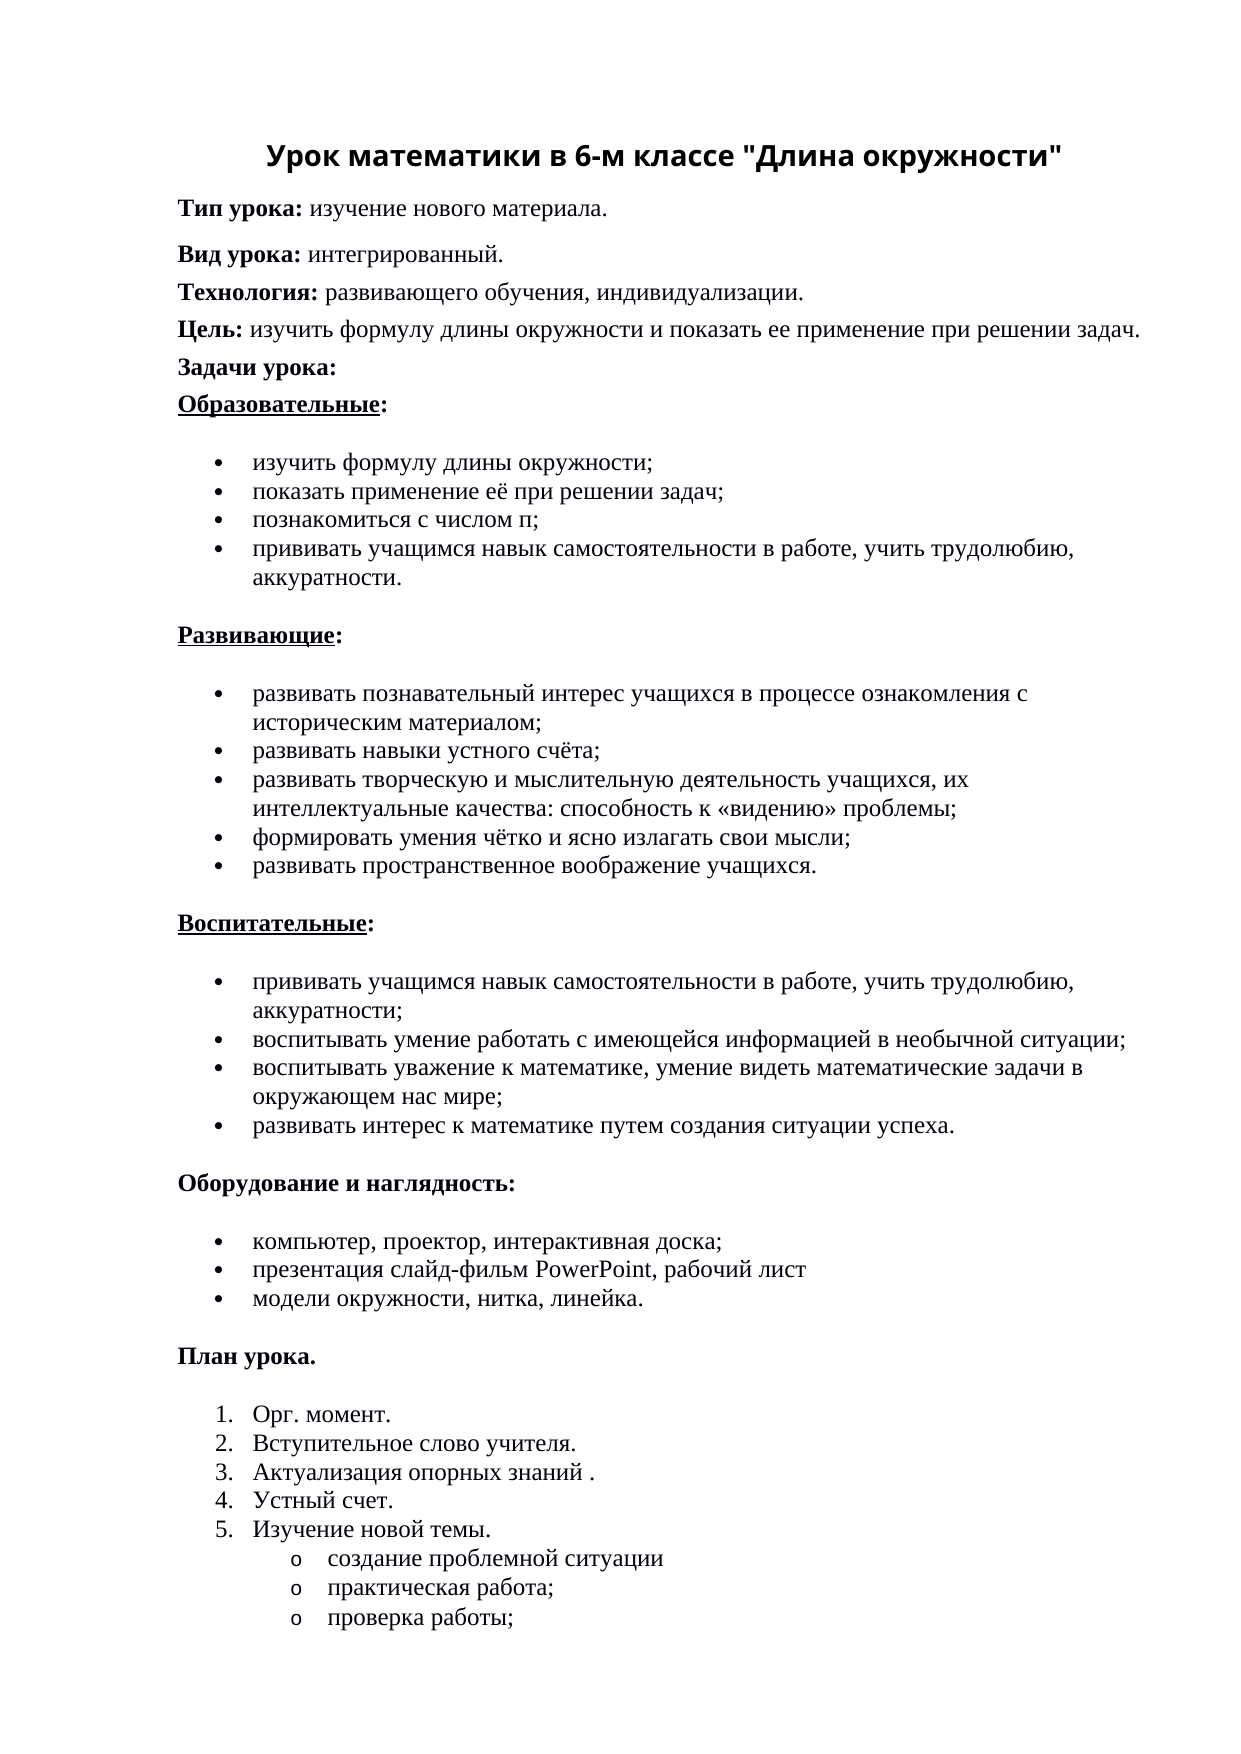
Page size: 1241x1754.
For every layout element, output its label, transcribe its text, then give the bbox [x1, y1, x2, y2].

text Образовательные: [177, 389, 1152, 418]
list воспитывать умение работать с имеющейся информацией в необычной ситуации; [215, 1024, 1152, 1052]
list Устный счет. [215, 1485, 1152, 1514]
text Воспитательные: [177, 908, 1152, 937]
text Технология: развивающего обучения, индивидуализации. [177, 277, 1152, 305]
list развивать пространственное воображение учащихся. [215, 850, 1152, 879]
list прививать учащимся навык самостоятельности в работе, учить трудолюбию, аккуратности. [215, 533, 1152, 591]
list воспитывать уважение к математике, умение видеть математические задачи в окружающем нас мире; [215, 1052, 1152, 1110]
list модели окружности, нитка, линейка. [215, 1283, 1152, 1312]
list презентация слайд-фильм PowerPoint, рабочий лист [215, 1254, 1152, 1283]
text План урока. [177, 1341, 1152, 1370]
list прививать учащимся навык самостоятельности в работе, учить трудолюбию, аккуратности; [215, 966, 1152, 1024]
list Орг. момент. [215, 1399, 1152, 1428]
text Задачи урока: [177, 352, 1152, 380]
text Вид урока: интегрированный. [177, 239, 1152, 268]
list Изучение новой темы. [215, 1514, 1152, 1543]
text Цель: изучить формулу длины окружности и показать ее применение при решении задач. [177, 314, 1152, 343]
list создание проблемной ситуации [290, 1543, 1152, 1572]
list формировать умения чётко и ясно излагать свои мысли; [215, 822, 1152, 850]
text Урок математики в 6-м классе "Длина окружности" [177, 136, 1152, 175]
text Тип урока: изучение нового материала. [177, 193, 1152, 222]
list практическая работа; [290, 1572, 1152, 1602]
list развивать навыки устного счёта; [215, 735, 1152, 764]
list познакомиться с числом п; [215, 504, 1152, 533]
list компьютер, проектор, интерактивная доска; [215, 1226, 1152, 1254]
list Актуализация опорных знаний . [215, 1457, 1152, 1485]
text Развивающие: [177, 620, 1152, 649]
list изучить формулу длины окружности; [215, 447, 1152, 476]
list показать применение её при решении задач; [215, 476, 1152, 504]
list развивать творческую и мыслительную деятельность учащихся, их интеллектуальные качества: способность к «видению» проблемы; [215, 764, 1152, 822]
list Вступительное слово учителя. [215, 1428, 1152, 1457]
list проверка работы; [290, 1602, 1152, 1632]
list развивать интерес к математике путем создания ситуации успеха. [215, 1110, 1152, 1139]
text Оборудование и наглядность: [177, 1168, 1152, 1197]
list развивать познавательный интерес учащихся в процессе ознакомления с историческим материалом; [215, 678, 1152, 735]
